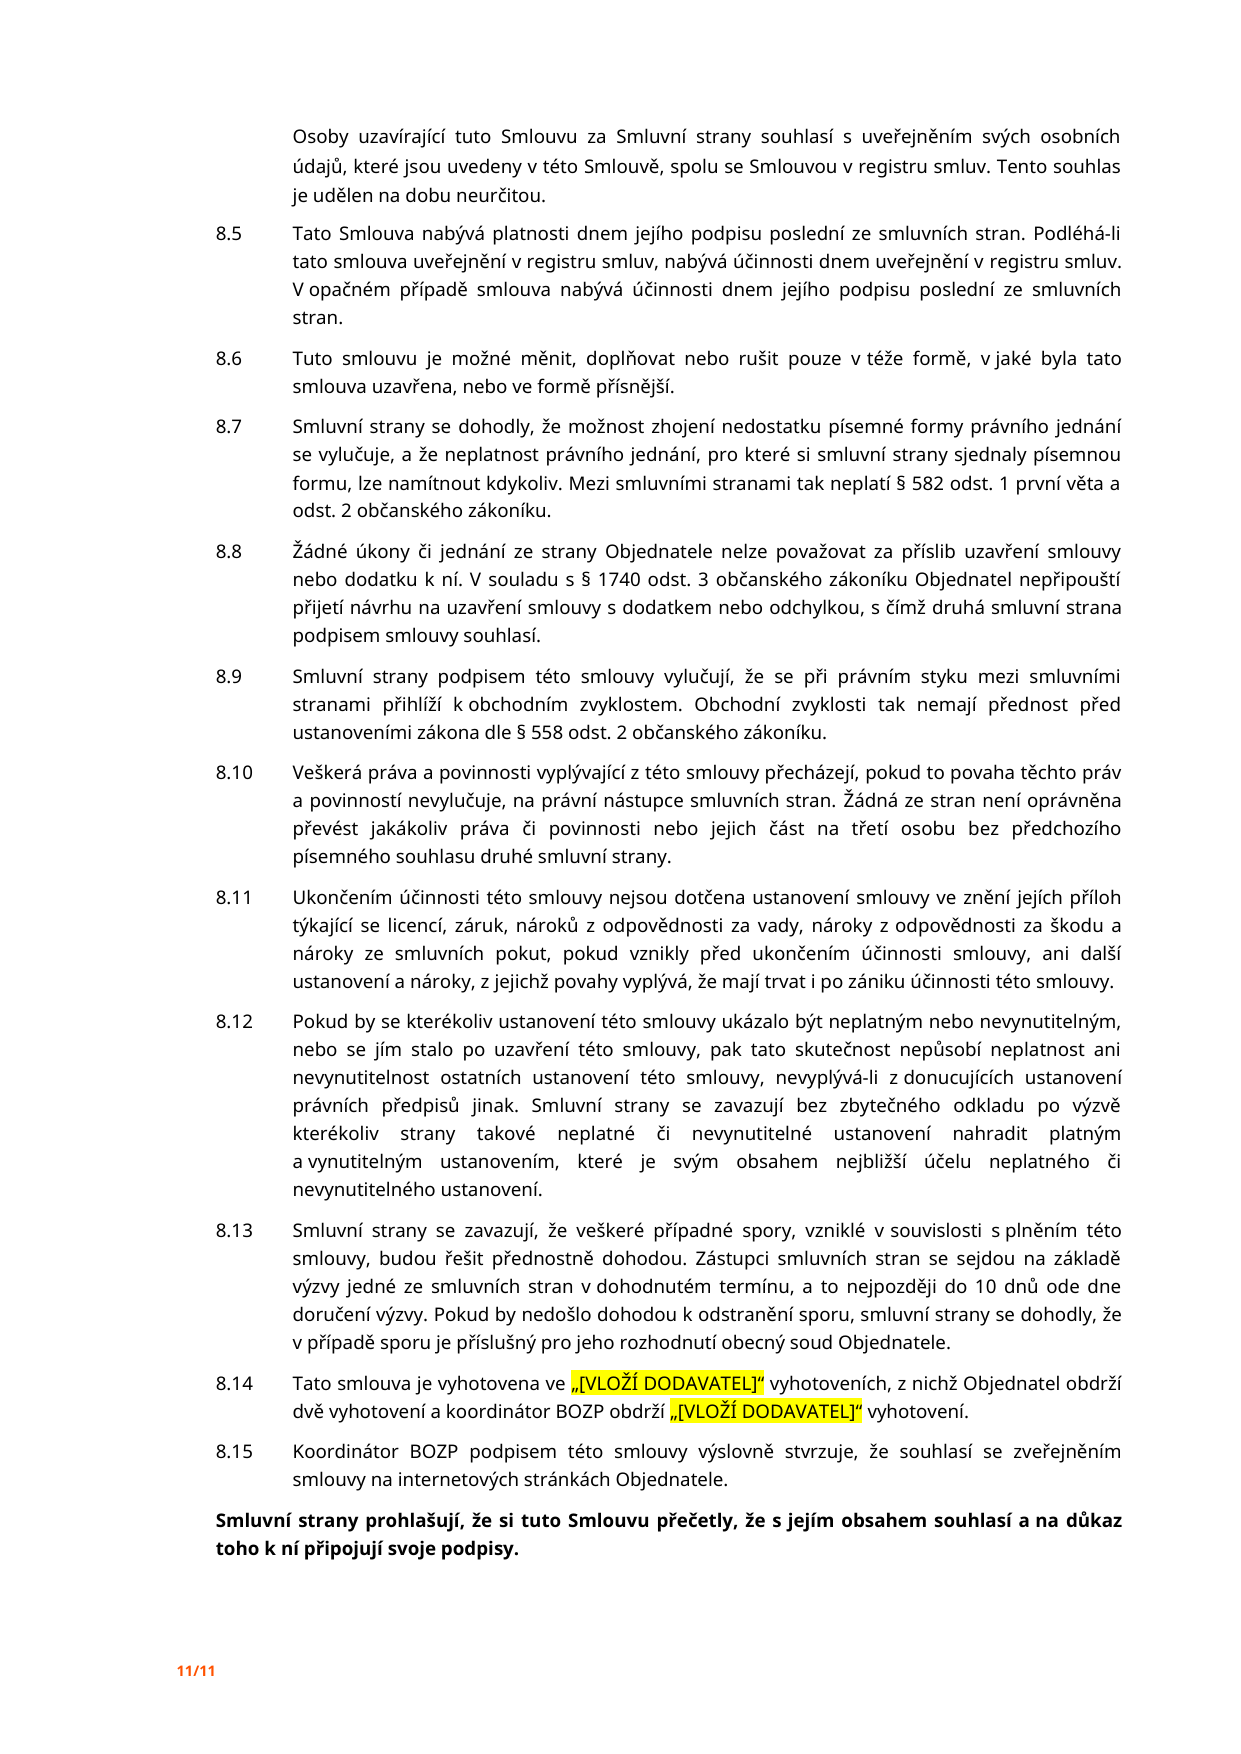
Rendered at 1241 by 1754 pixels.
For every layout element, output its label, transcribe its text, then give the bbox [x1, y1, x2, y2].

text Smluvní strany prohlašují, že si tuto Smlouvu přečetly, že s jejím obsahem souhlasí a na důkaz toho k ní připojují svoje podpisy. [216, 1507, 1122, 1561]
text Smluvní strany podpisem této smlouvy vylučují, že se při právním styku mezi smluvními stranami přihlíží k obchodním zvyklostem. Obchodní zvyklosti tak nemají přednost před ustanoveními zákona dle § 558 odst. 2 občanského zákoníku. [216, 663, 1122, 744]
text Pokud by se kterékoliv ustanovení této smlouvy ukázalo být neplatným nebo nevynutitelným, nebo se jím stalo po uzavření této smlouvy, pak tato skutečnost nepůsobí neplatnost ani nevynutitelnost ostatních ustanovení této smlouvy, nevyplývá-li z donucujících ustanovení právních předpisů jinak. Smluvní strany se zavazují bez zbytečného odkladu po výzvě kterékoliv strany takové neplatné či nevynutitelné ustanovení nahradit platným a vynutitelným ustanovením, které je svým obsahem nejbližší účelu neplatného či nevynutitelného ustanovení. [216, 1009, 1122, 1202]
text Tato smlouva je vyhotovena ve „[VLOŽÍ DODAVATEL]“ vyhotoveních, z nichž Objednatel obdrží dvě vyhotovení a koordinátor BOZP obdrží „[VLOŽÍ DODAVATEL]“ vyhotovení. [216, 1370, 1122, 1423]
text Žádné úkony či jednání ze strany Objednatele nelze považovat za příslib uzavření smlouvy nebo dodatku k ní. V souladu s § 1740 odst. 3 občanského zákoníku Objednatel nepřipouští přijetí návrhu na uzavření smlouvy s dodatkem nebo odchylkou, s čímž druhá smluvní strana podpisem smlouvy souhlasí. [216, 538, 1122, 648]
text Tuto smlouvu je možné měnit, doplňovat nebo rušit pouze v téže formě, v jaké byla tato smlouva uzavřena, nebo ve formě přísnější. [216, 345, 1122, 399]
text Smluvní strany se dohodly, že možnost zhojení nedostatku písemné formy právního jednání se vylučuje, a že neplatnost právního jednání, pro které si smluvní strany sjednaly písemnou formu, lze namítnout kdykoliv. Mezi smluvními stranami tak neplatí § 582 odst. 1 první věta a odst. 2 občanského zákoníku. [216, 414, 1122, 523]
text Osoby uzavírající tuto Smlouvu za Smluvní strany souhlasí s uveřejněním svých osobních údajů, které jsou uvedeny v této Smlouvě, spolu se Smlouvou v registru smluv. Tento souhlas je udělen na dobu neurčitou. [292, 121, 1122, 208]
text Koordinátor BOZP podpisem této smlouvy výslovně stvrzuje, že souhlasí se zveřejněním smlouvy na internetových stránkách Objednatele. [216, 1438, 1122, 1492]
text Ukončením účinnosti této smlouvy nejsou dotčena ustanovení smlouvy ve znění jejích příloh týkající se licencí, záruk, nároků z odpovědnosti za vady, nároky z odpovědnosti za škodu a nároky ze smluvních pokut, pokud vznikly před ukončením účinnosti smlouvy, ani další ustanovení a nároky, z jejichž povahy vyplývá, že mají trvat i po zániku účinnosti této smlouvy. [216, 884, 1122, 994]
text Tato Smlouva nabývá platnosti dnem jejího podpisu poslední ze smluvních stran. Podléhá-li tato smlouva uveřejnění v registru smluv, nabývá účinnosti dnem uveřejnění v registru smluv. V opačném případě smlouva nabývá účinnosti dnem jejího podpisu poslední ze smluvních stran. [216, 221, 1122, 330]
text Veškerá práva a povinnosti vyplývající z této smlouvy přecházejí, pokud to povaha těchto práv a povinností nevylučuje, na právní nástupce smluvních stran. Žádná ze stran není oprávněna převést jakákoliv práva či povinnosti nebo jejich část na třetí osobu bez předchozího písemného souhlasu druhé smluvní strany. [216, 759, 1122, 869]
text Smluvní strany se zavazují, že veškeré případné spory, vzniklé v souvislosti s plněním této smlouvy, budou řešit přednostně dohodou. Zástupci smluvních stran se sejdou na základě výzvy jedné ze smluvních stran v dohodnutém termínu, a to nejpozději do 10 dnů ode dne doručení výzvy. Pokud by nedošlo dohodou k odstranění sporu, smluvní strany se dohodly, že v případě sporu je příslušný pro jeho rozhodnutí obecný soud Objednatele. [216, 1217, 1122, 1355]
